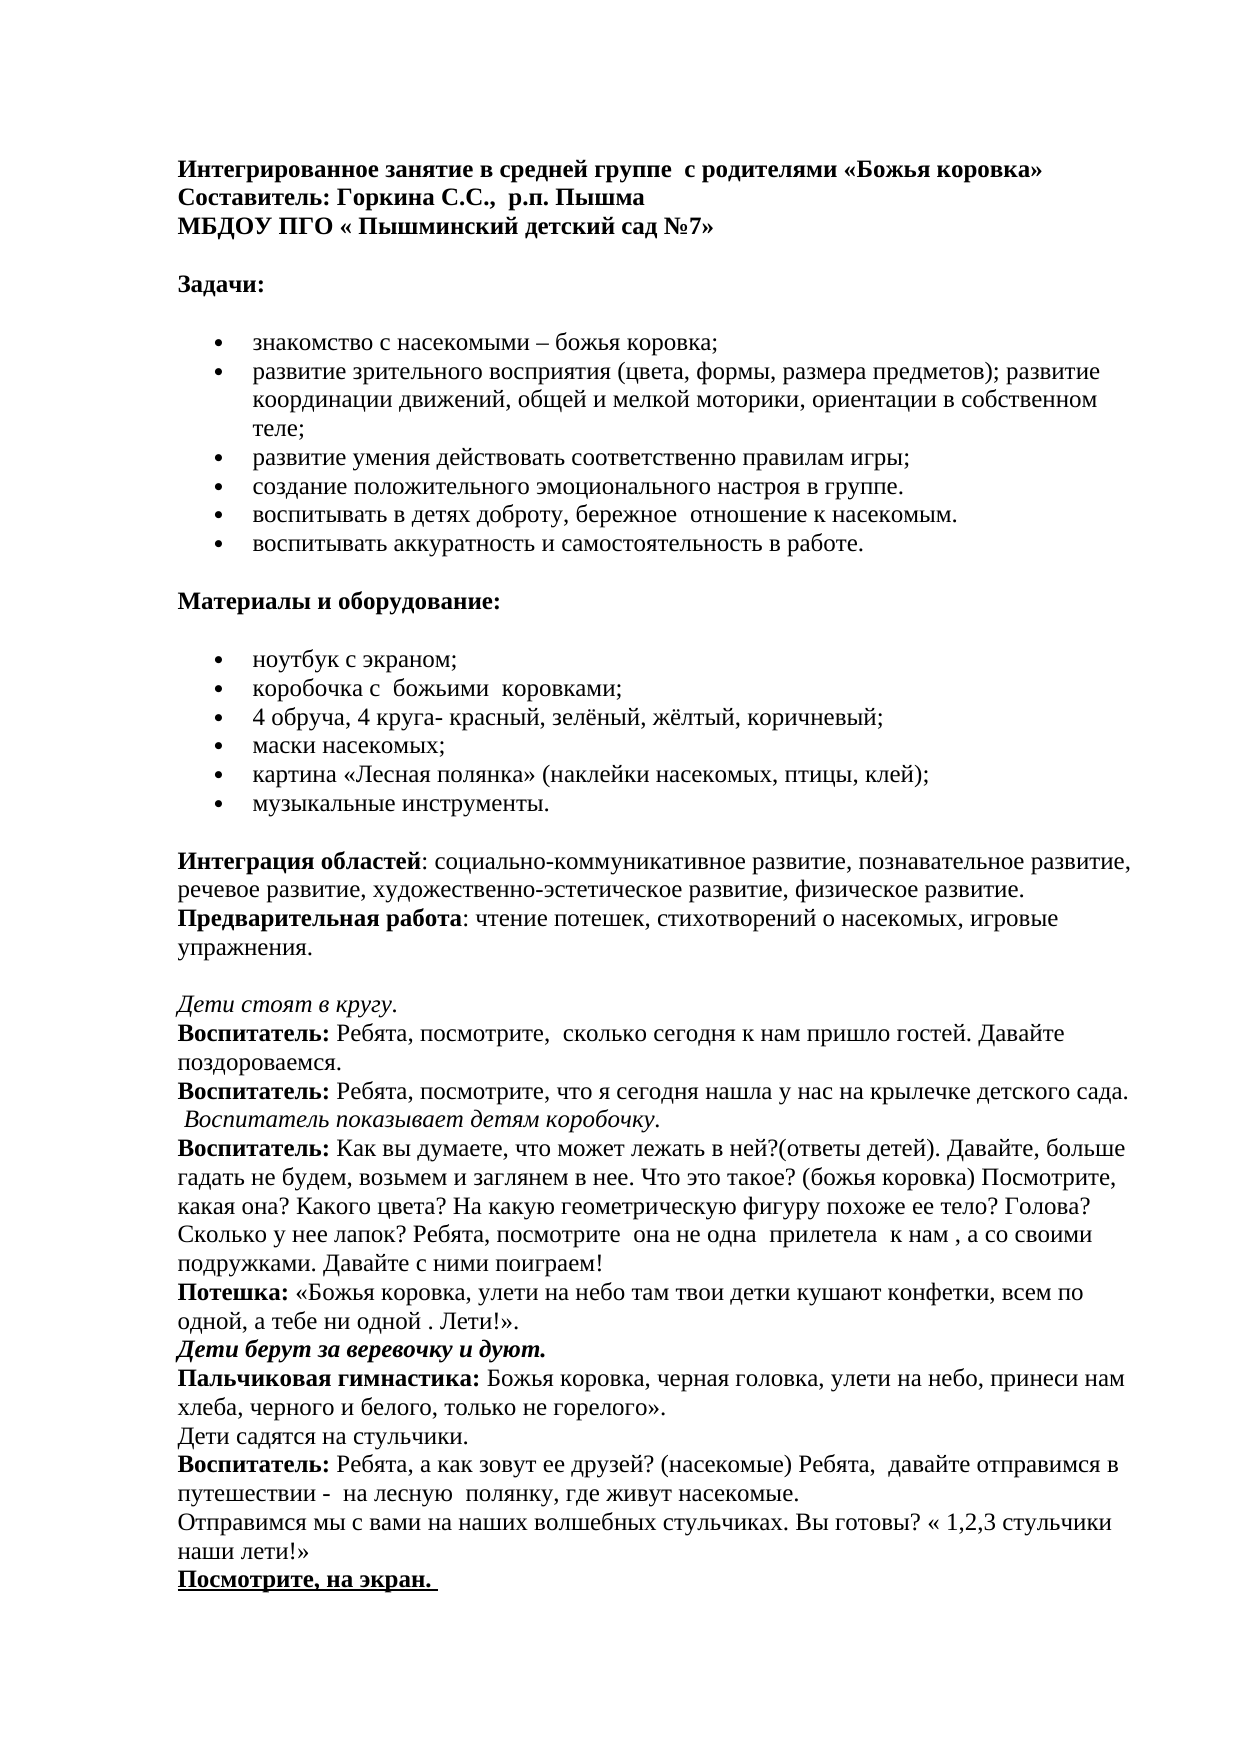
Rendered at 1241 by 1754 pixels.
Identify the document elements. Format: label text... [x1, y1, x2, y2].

text Потешка: «Божья коровка, улети на небо там твои детки кушают конфетки, всем по одной, а тебе ни одной . Лети!». [177, 1277, 1152, 1334]
list картина «Лесная полянка» (наклейки насекомых, птицы, клей); [215, 759, 1152, 788]
text Посмотрите, на экран. [177, 1564, 1152, 1593]
text Воспитатель: Как вы думаете, что может лежать в ней?(ответы детей). Давайте, больше гадать не будем, возьмем и заглянем в нее. Что это такое? (божья коровка) Посмотрите, какая она? Какого цвета? На какую геометрическую фигуру похоже ее тело? Голова? Сколько у нее лапок? Ребята, посмотрите она не одна прилетела к нам , а со своими подружками. Давайте с ними поиграем! [177, 1133, 1152, 1277]
text Предварительная работа: чтение потешек, стихотворений о насекомых, игровые упражнения. [177, 903, 1152, 961]
text Дети берут за веревочку и дуют. [177, 1334, 1152, 1363]
list развитие зрительного восприятия (цвета, формы, размера предметов); развитие координации движений, общей и мелкой моторики, ориентации в собственном теле; [215, 356, 1152, 442]
list 4 обруча, 4 круга- красный, зелёный, жёлтый, коричневый; [215, 702, 1152, 730]
list коробочка с божьими коровками; [215, 673, 1152, 702]
list маски насекомых; [215, 730, 1152, 759]
text Задачи: [177, 269, 1152, 298]
list ноутбук с экраном; [215, 644, 1152, 673]
list знакомство с насекомыми – божья коровка; [215, 327, 1152, 356]
text Воспитатель показывает детям коробочку. [177, 1104, 1152, 1133]
text Интегрированное занятие в средней группе с родителями «Божья коровка» [177, 154, 1152, 182]
text Отправимся мы с вами на наших волшебных стульчиках. Вы готовы? « 1,2,3 стульчики наши лети!» [177, 1507, 1152, 1564]
list развитие умения действовать соответственно правилам игры; [215, 442, 1152, 471]
list создание положительного эмоционального настроя в группе. [215, 471, 1152, 499]
text Дети стоят в кругу. [177, 989, 1152, 1018]
list музыкальные инструменты. [215, 788, 1152, 817]
text Дети садятся на стульчики. [177, 1421, 1152, 1449]
text Составитель: Горкина С.С., р.п. Пышма [177, 182, 1152, 211]
text Интеграция областей: социально-коммуникативное развитие, познавательное развитие, речевое развитие, художественно-эстетическое развитие, физическое развитие. [177, 846, 1152, 903]
text Воспитатель: Ребята, посмотрите, что я сегодня нашла у нас на крылечке детского сада. [177, 1076, 1152, 1104]
list воспитывать аккуратность и самостоятельность в работе. [215, 528, 1152, 557]
text Воспитатель: Ребята, посмотрите, сколько сегодня к нам пришло гостей. Давайте поздороваемся. [177, 1018, 1152, 1076]
text Материалы и оборудование: [177, 586, 1152, 615]
text Пальчиковая гимнастика: Божья коровка, черная головка, улети на небо, принеси нам хлеба, черного и белого, только не горелого». [177, 1363, 1152, 1421]
text МБДОУ ПГО « Пышминский детский сад №7» [177, 211, 1152, 240]
list воспитывать в детях доброту, бережное отношение к насекомым. [215, 499, 1152, 528]
text Воспитатель: Ребята, а как зовут ее друзей? (насекомые) Ребята, давайте отправимся в путешествии - на лесную полянку, где живут насекомые. [177, 1449, 1152, 1507]
